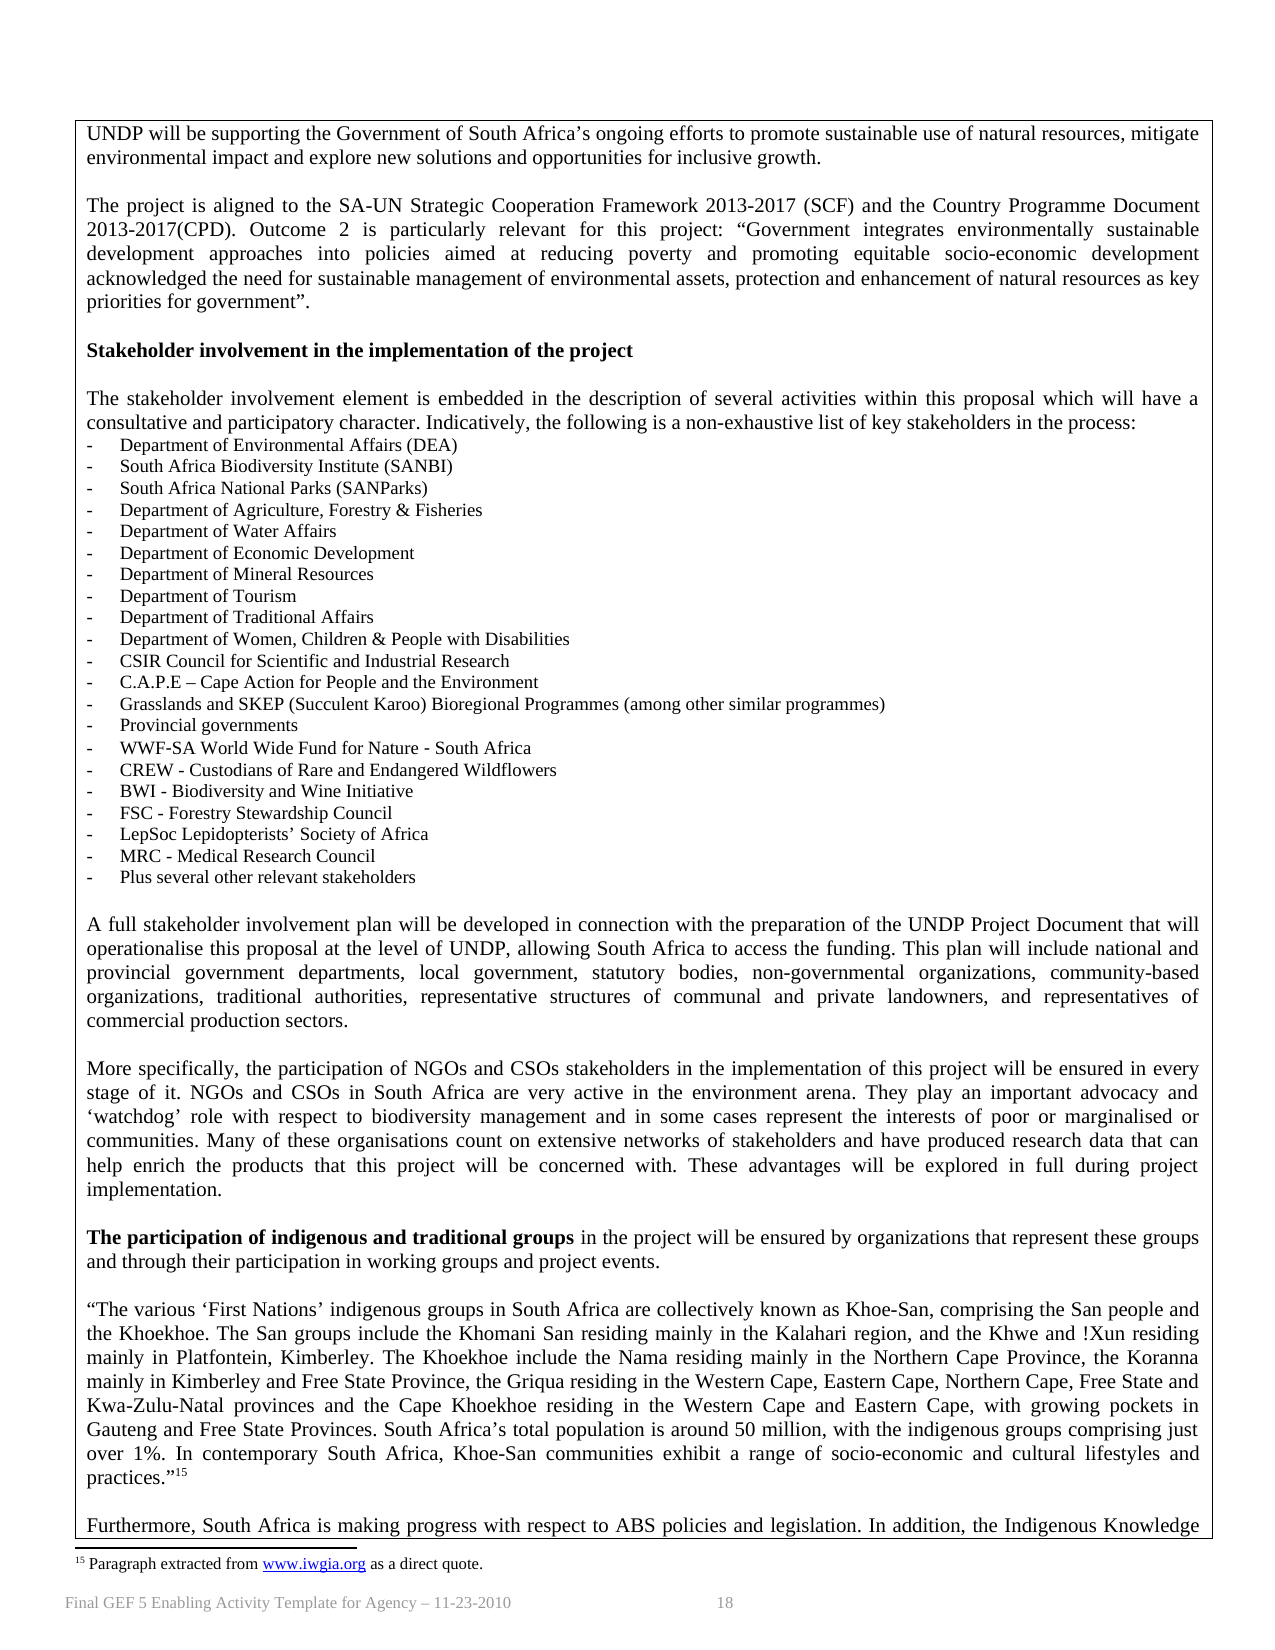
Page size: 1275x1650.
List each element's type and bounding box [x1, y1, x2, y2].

table_cell [76, 121, 1212, 1537]
